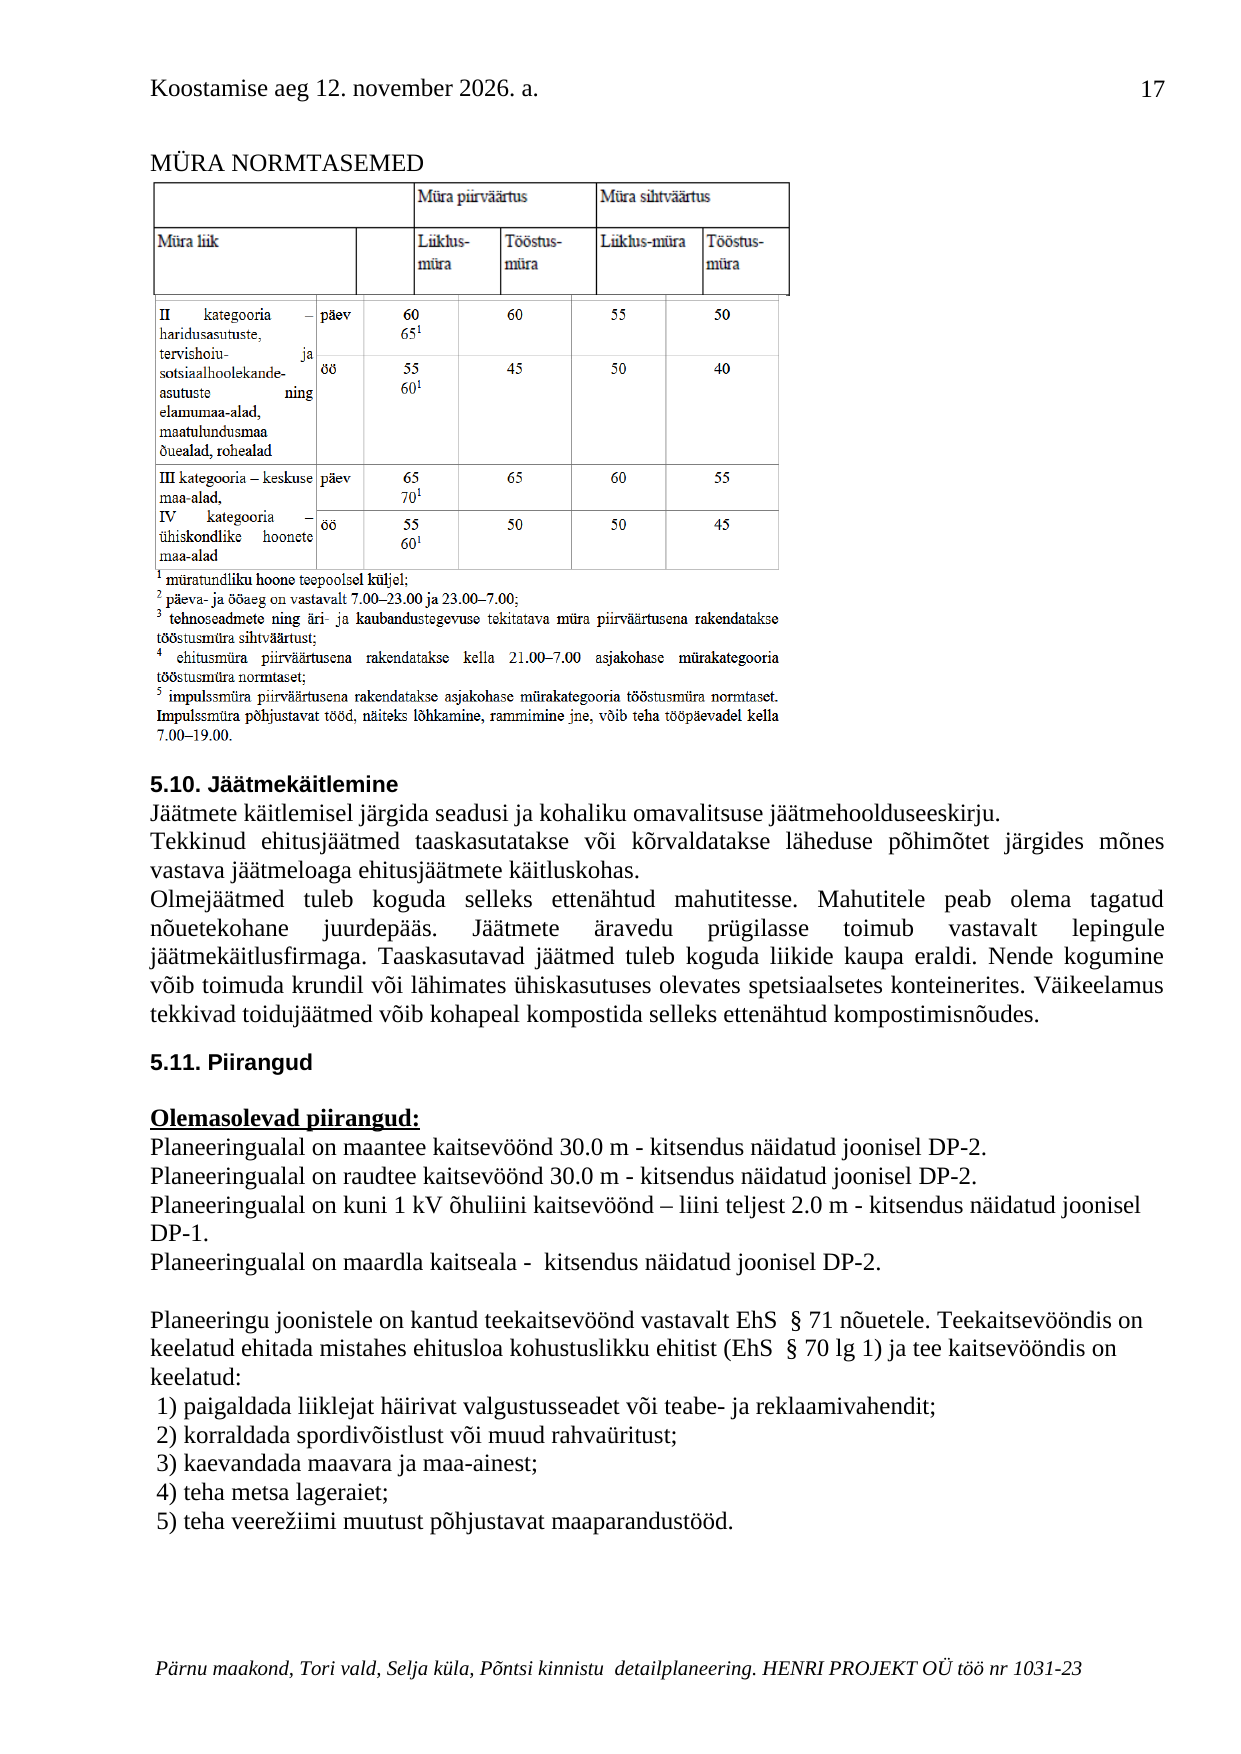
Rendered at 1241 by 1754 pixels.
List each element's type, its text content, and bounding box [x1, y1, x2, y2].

text MÜRA NORMTASEMED [150, 148, 1165, 176]
text Olemasolevad piirangud: [150, 1103, 1165, 1132]
text Planeeringualal on maantee kaitsevöönd 30.0 m - kitsendus näidatud joonisel DP-2. [150, 1132, 1165, 1161]
text Planeeringualal on raudtee kaitsevöönd 30.0 m - kitsendus näidatud joonisel DP-2. [150, 1161, 1165, 1190]
text Planeeringu joonistele on kantud teekaitsevöönd vastavalt EhS § 71 nõuetele. Teekaitsevööndis on keelatud ehitada mistahes ehitusloa kohustuslikku ehitist (EhS § 70 lg 1) ja tee kaitsevööndis on keelatud: 1) paigaldada liiklejat häirivat valgustusseadet või teabe- ja reklaamivahendit; 2) korraldada spordivõistlust või muud rahvaüritust; 3) kaevandada maavara ja maa-ainest; 4) teha metsa lageraiet; 5) teha veerežiimi muutust põhjustavat maaparandustööd. [150, 1305, 1165, 1535]
text Jäätmete käitlemisel järgida seadusi ja kohaliku omavalitsuse jäätmehoolduseeskirju. [150, 798, 1165, 826]
text Tekkinud ehitusjäätmed taaskasutatakse või kõrvaldatakse läheduse põhimõtet järgides mõnes vastava jäätmeloaga ehitusjäätmete käitluskohas. [150, 826, 1165, 884]
picture [150, 295, 786, 751]
subtitle 5.11. Piirangud [150, 1048, 1165, 1075]
text Olmejäätmed tuleb koguda selleks ettenähtud mahutitesse. Mahutitele peab olema tagatud nõuetekohane juurdepääs. Jäätmete äravedu prügilasse toimub vastavalt lepingule jäätmekäitlusfirmaga. Taaskasutavad jäätmed tuleb koguda liikide kaupa eraldi. Nende kogumine võib toimuda krundil või lähimates ühiskasutuses olevates spetsiaalsetes konteinerites. Väikeelamus tekkivad toidujäätmed võib kohapeal kompostida selleks ettenähtud kompostimisnõudes. [150, 884, 1165, 1028]
text Planeeringualal on maardla kaitseala - kitsendus näidatud joonisel DP-2. [150, 1247, 1165, 1276]
subtitle 5.10. Jäätmekäitlemine [150, 771, 1165, 798]
text Planeeringualal on kuni 1 kV õhuliini kaitsevöönd – liini teljest 2.0 m - kitsendus näidatud joonisel DP-1. [150, 1190, 1165, 1247]
